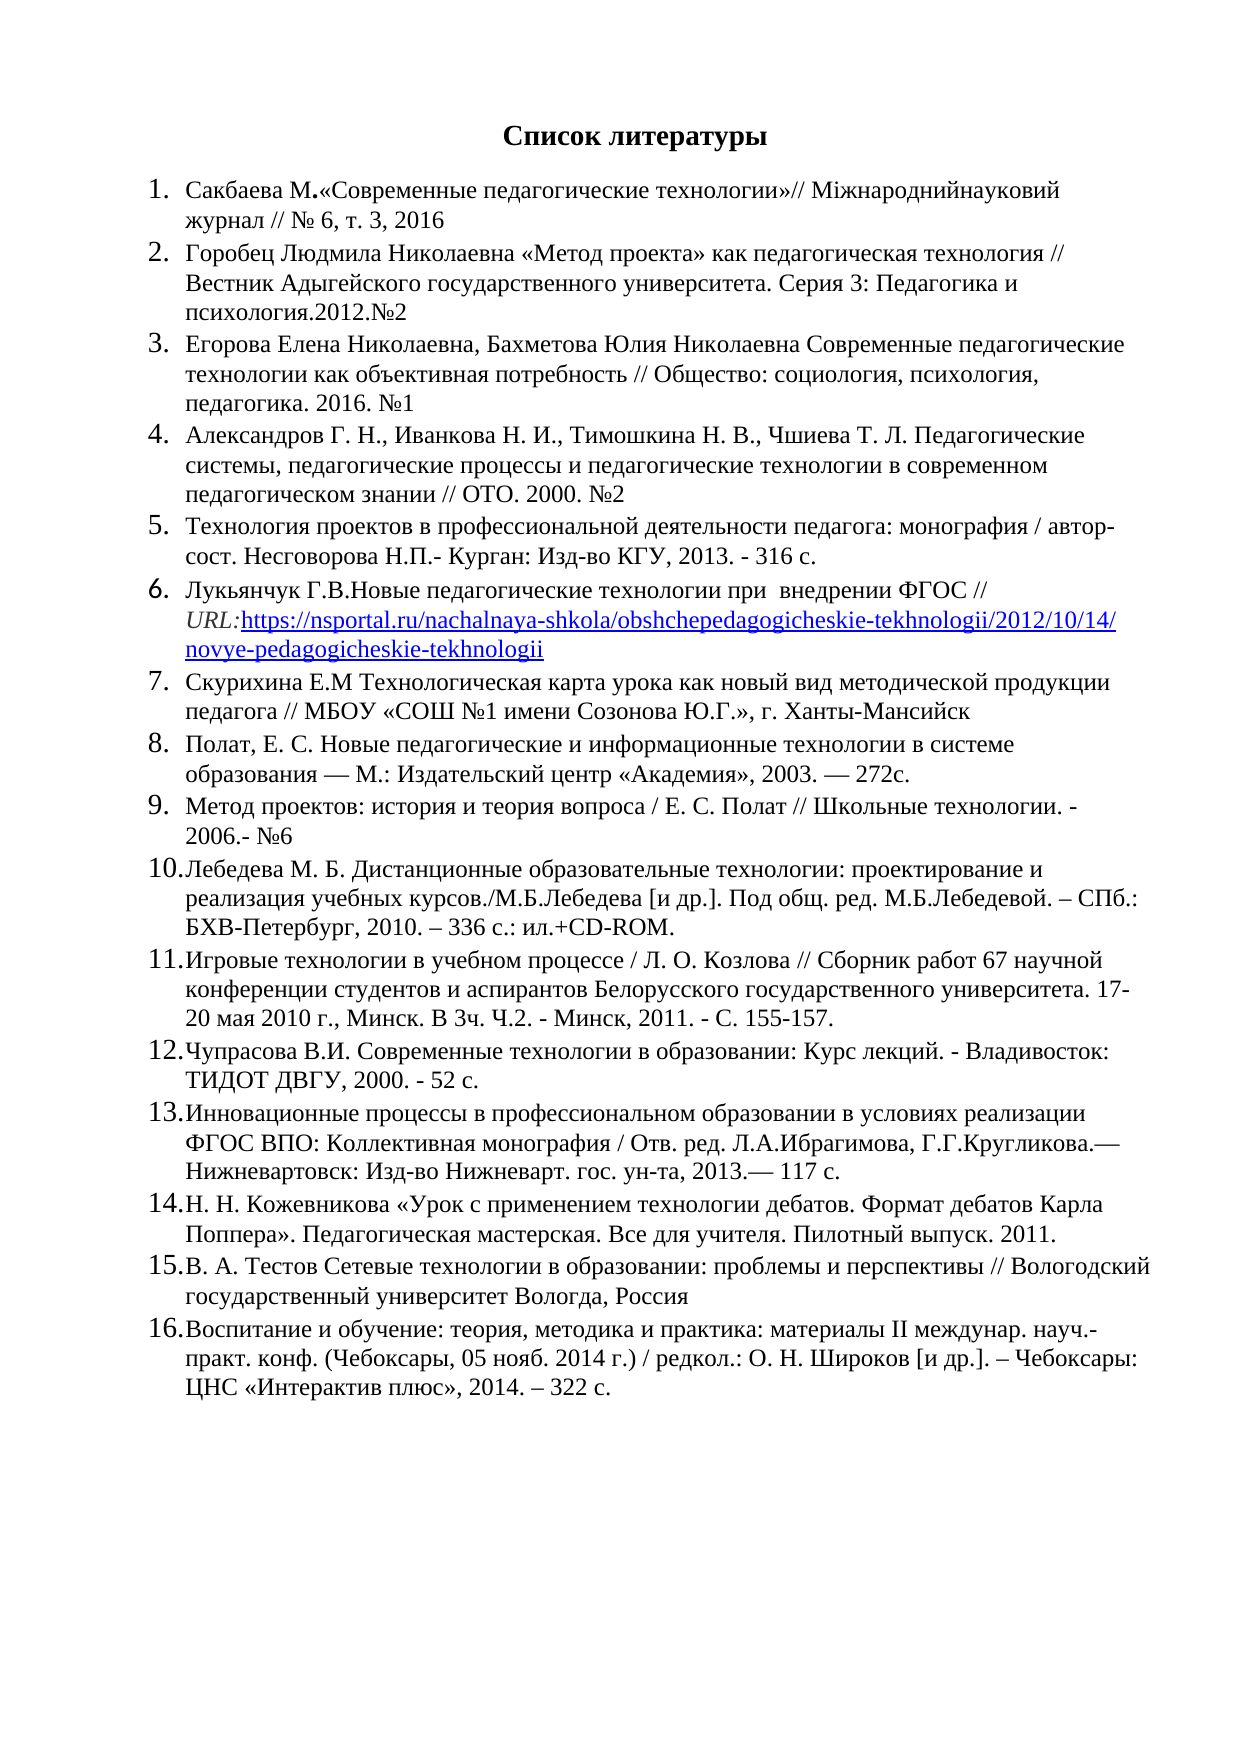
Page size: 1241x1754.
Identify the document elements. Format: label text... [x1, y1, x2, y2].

list Чупрасова В.И. Современные технологии в образовании: Курс лекций. - Владивосток: ТИДОТ ДВГУ, 2000. - 52 с. [148, 1032, 1152, 1094]
list Воспитание и обучение: теория, методика и практика: материалы II междунар. науч.-практ. конф. (Чебоксары, 05 нояб. 2014 г.) / редкол.: О. Н. Широков [и др.]. – Чебоксары: ЦНС «Интерактив плюс», 2014. – 322 с. [148, 1310, 1152, 1401]
list Скурихина Е.М Технологическая карта урока как новый вид методической продукции педагога // МБОУ «СОШ №1 имени Созонова Ю.Г.», г. Ханты-Мансийск [148, 663, 1152, 725]
list Игровые технологии в учебном процессе / Л. О. Козлова // Сборник работ 67 научной конференции студентов и аспирантов Белорусского государственного университета. 17-20 мая 2010 г., Минск. В 3ч. Ч.2. - Минск, 2011. - С. 155-157. [148, 941, 1152, 1032]
list Метод проектов: история и теория вопроса / Е. С. Полат // Школьные технологии. - 2006.- №6 [148, 787, 1152, 850]
text Список литературы [118, 118, 1152, 152]
list Технология проектов в профессиональной деятельности педагога: монография / автор-сост. Несговорова Н.П.- Курган: Изд-во КГУ, 2013. - 316 с. [148, 507, 1152, 570]
list Егорова Елена Николаевна, Бахметова Юлия Николаевна Современные педагогические технологии как объективная потребность // Общество: социология, психология, педагогика. 2016. №1 [148, 325, 1152, 416]
list Горобец Людмила Николаевна «Метод проекта» как педагогическая технология // Вестник Адыгейского государственного университета. Серия 3: Педагогика и психология.2012.№2 [148, 234, 1152, 325]
list Лукьянчук Г.В.Новые педагогические технологии при внедрении ФГОС // URL:https://nsportal.ru/nachalnaya-shkola/obshchepedagogicheskie-tekhnologii/2012/10/14/novye-pedagogicheskie-tekhnologii [148, 570, 1152, 663]
list Лебедева М. Б. Дистанционные образовательные технологии: проектирование и реализация учебных курсов./М.Б.Лебедева [и др.]. Под общ. ред. М.Б.Лебедевой. – СПб.: БХВ-Петербург, 2010. – 336 с.: ил.+СD-ROM. [148, 850, 1152, 941]
list Сакбаева М.«Современные педагогические технологии»// Міжнароднийнауковий журнал // № 6, т. 3, 2016 [148, 171, 1152, 234]
list Александров Г. Н., Иванкова Н. И., Тимошкина Н. В., Чшиева Т. Л. Педагогические системы, педагогические процессы и педагогические технологии в современном педагогическом знании // ОТО. 2000. №2 [148, 416, 1152, 507]
list В. А. Тестов Сетевые технологии в образовании: проблемы и перспективы // Вологодский государственный университет Вологда, Россия [148, 1247, 1152, 1310]
list Инновационные процессы в профессиональном образовании в условиях реализации ФГОС ВПО: Коллективная монография / Отв. ред. Л.А.Ибрагимова, Г.Г.Кругликова.— Нижневартовск: Изд-во Нижневарт. гос. ун-та, 2013.— 117 с. [148, 1094, 1152, 1185]
list Полат, Е. С. Новые педагогические и информационные технологии в системе образования — М.: Издательский центр «Академия», 2003. — 272с. [148, 725, 1152, 787]
list Н. Н. Кожевникова «Урок с применением технологии дебатов. Формат дебатов Карла Поппера». Педагогическая мастерская. Все для учителя. Пилотный выпуск. 2011. [148, 1185, 1152, 1247]
